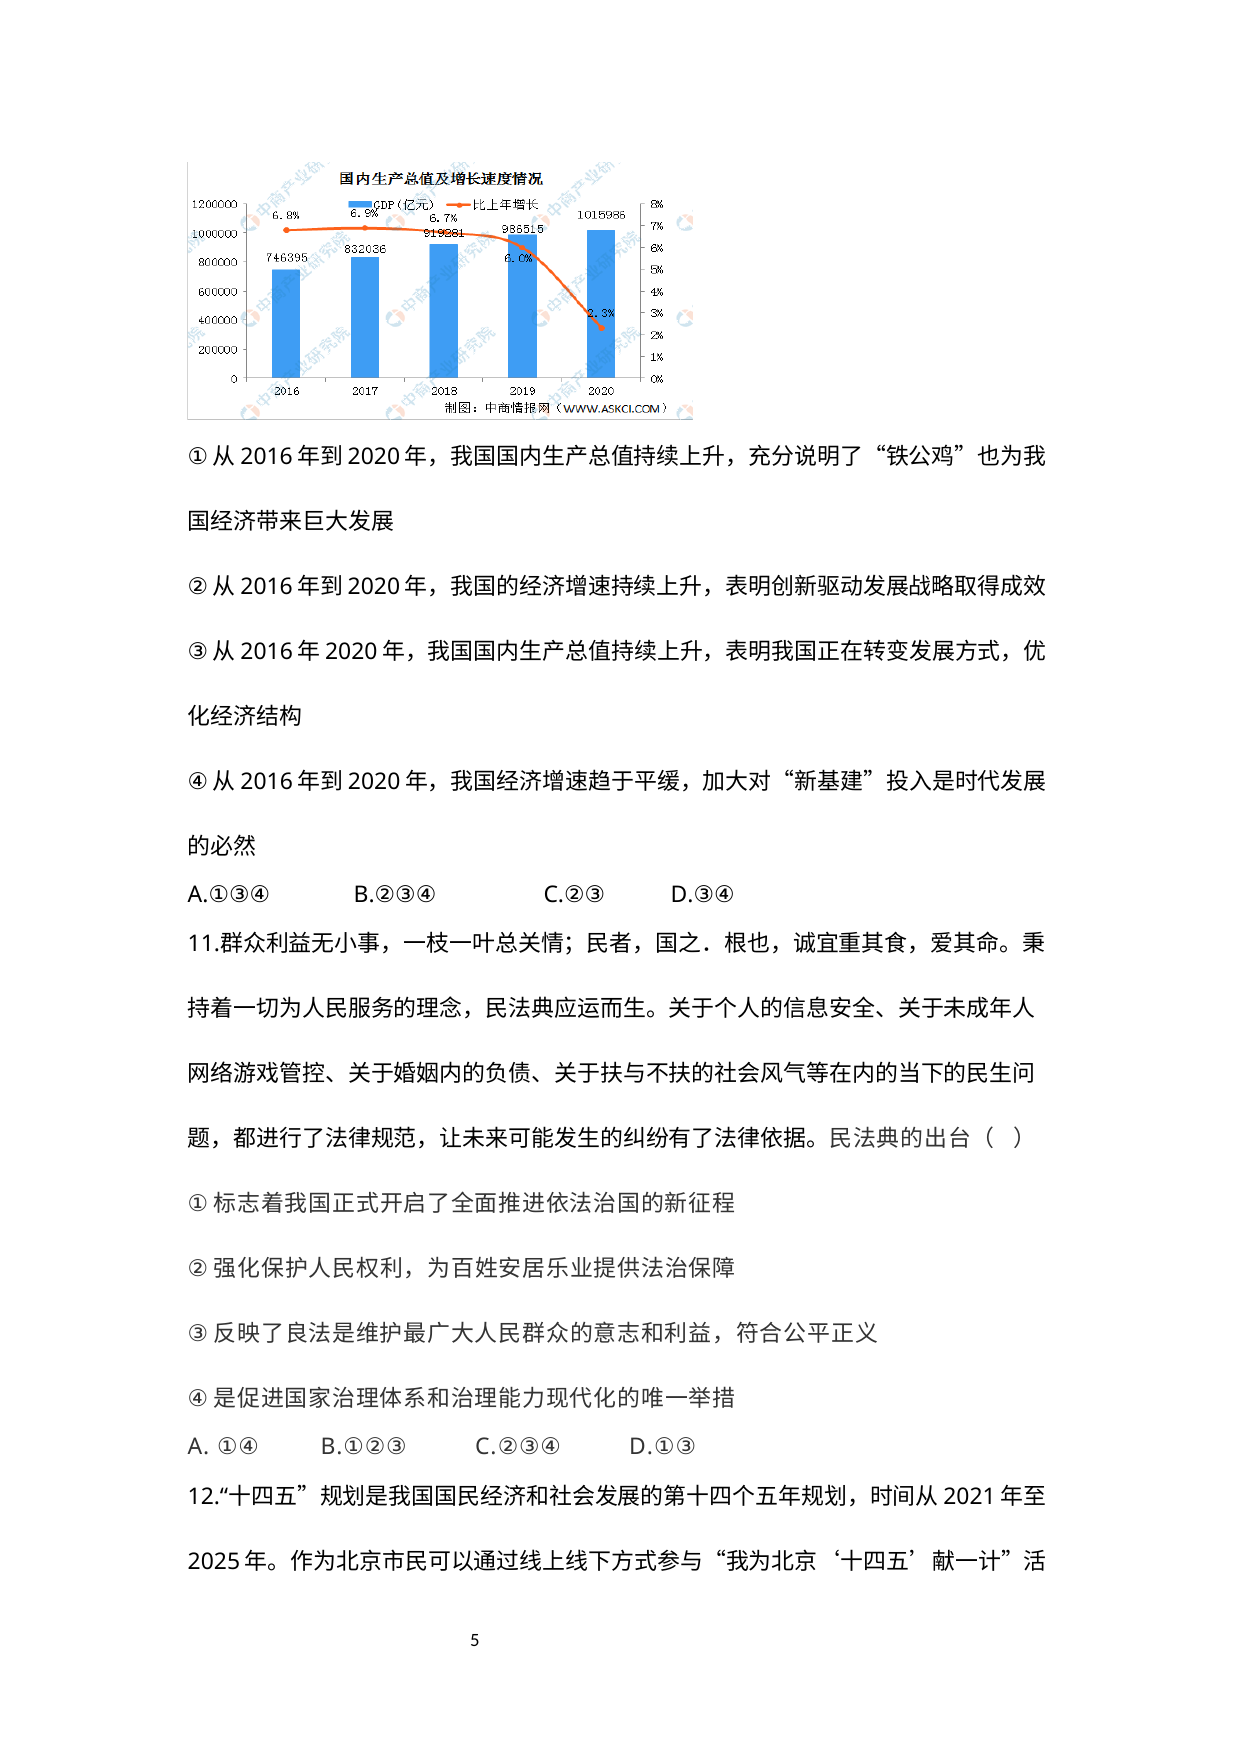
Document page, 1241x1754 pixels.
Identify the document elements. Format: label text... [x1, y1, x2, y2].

text ②从2016年到2020年，我国的经济增速持续上升，表明创新驱动发展战略取得成效 [187, 552, 1053, 617]
text ①从2016年到2020年，我国国内生产总值持续上升，充分说明了“铁公鸡”也为我国经济带来巨大发展 [187, 422, 1053, 552]
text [187, 1462, 1053, 1592]
list ①④ B.①②③ C.②③④ D.①③ [187, 1429, 1053, 1462]
picture [187, 162, 693, 420]
text ④从2016年到2020年，我国经济增速趋于平缓，加大对“新基建”投入是时代发展的必然 [187, 747, 1053, 877]
text ④是促进国家治理体系和治理能力现代化的唯一举措 [187, 1364, 1053, 1429]
text 11.群众利益无小事，一枝一叶总关情；民者，国之．根也，诚宜重其食，爱其命。秉持着一切为人民服务的理念，民法典应运而生。关于个人的信息安全、关于未成年人网络游戏管控、关于婚姻内的负债、关于扶与不扶的社会风气等在内的当下的民生问题，都进行了法律规范，让未来可能发生的纠纷有了法律依据。民法典的出台（ ） [187, 909, 1053, 1169]
text ①标志着我国正式开启了全面推进依法治国的新征程 [187, 1169, 1053, 1234]
text ③反映了良法是维护最广大人民群众的意志和利益，符合公平正义 [187, 1299, 1053, 1364]
text A.①③④ B.②③④ C.②③ D.③④ [187, 877, 1053, 909]
text ③从2016年2020年，我国国内生产总值持续上升，表明我国正在转变发展方式，优化经济结构 [187, 617, 1053, 747]
text ②强化保护人民权利，为百姓安居乐业提供法治保障 [187, 1234, 1053, 1299]
